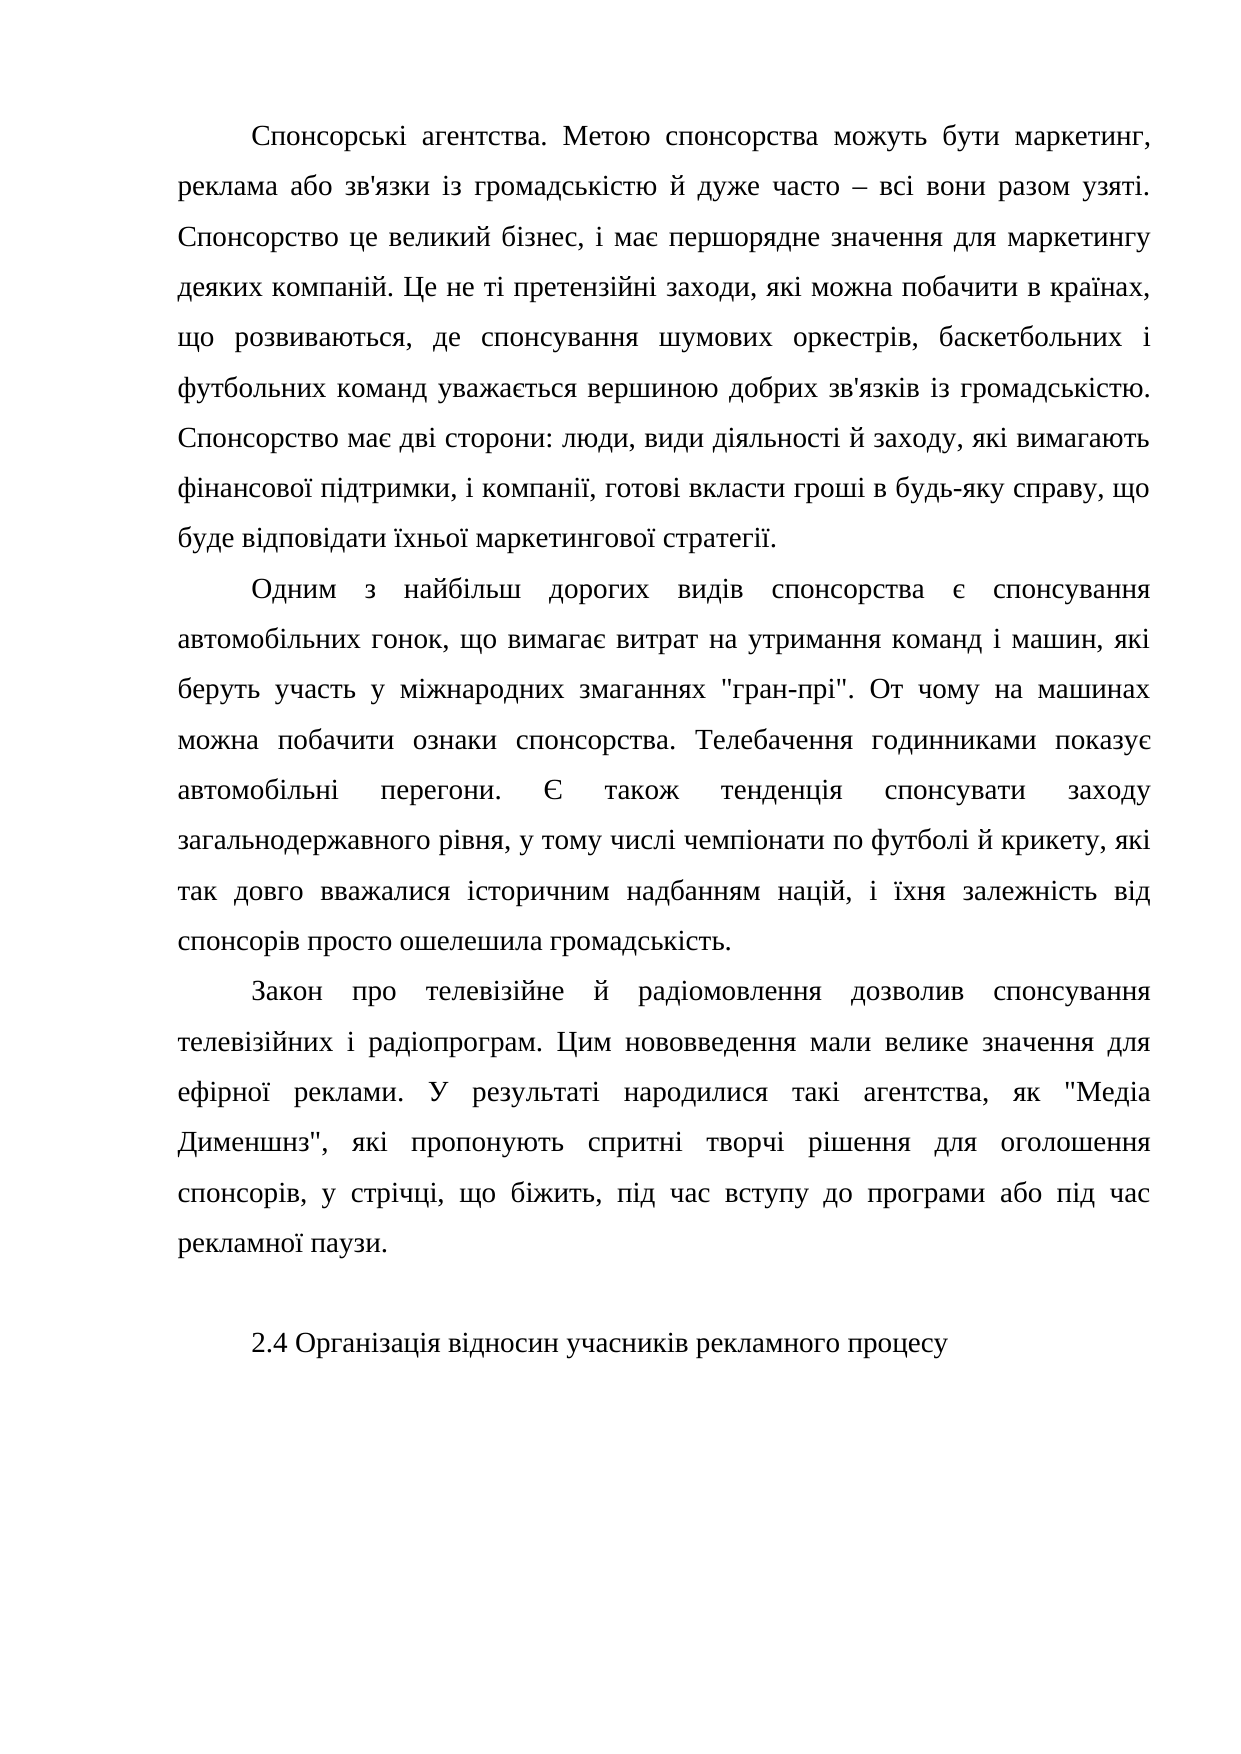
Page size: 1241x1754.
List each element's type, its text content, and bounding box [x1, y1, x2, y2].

text Спонсорські агентства. Метою спонсорства можуть бути маркетинг, реклама або зв'язки із громадськістю й дуже часто – всі вони разом узяті. Спонсорство це великий бізнес, і має першорядне значення для маркетингу деяких компаній. Це не ті претензійні заходи, які можна побачити в країнах, що розвиваються, де спонсування шумових оркестрів, баскетбольних і футбольних команд уважається вершиною добрих зв'язків із громадськістю. Спонсорство має дві сторони: люди, види діяльності й заходу, які вимагають фінансової підтримки, і компанії, готові вкласти гроші в будь-яку справу, що буде відповідати їхньої маркетингової стратегії. [177, 118, 1152, 554]
text Одним з найбільш дорогих видів спонсорства є спонсування автомобільних гонок, що вимагає витрат на утримання команд і машин, які беруть участь у міжнародних змаганнях "гран-прі". От чому на машинах можна побачити ознаки спонсорства. Телебачення годинниками показує автомобільні перегони. Є також тенденція спонсувати заходу загальнодержавного рівня, у тому числі чемпіонати по футболі й крикету, які так довго вважалися історичним надбанням націй, і їхня залежність від спонсорів просто ошелешила громадськість. [177, 571, 1152, 957]
text 2.4 Організація відносин учасників рекламного процесу [177, 1326, 1152, 1359]
text Закон про телевізійне й радіомовлення дозволив спонсування телевізійних і радіопрограм. Цим нововведення мали велике значення для ефірної реклами. У результаті народилися такі агентства, як "Медіа Дименшнз", які пропонують спритні творчі рішення для оголошення спонсорів, у стрічці, що біжить, під час вступу до програми або під час рекламної паузи. [177, 973, 1152, 1258]
